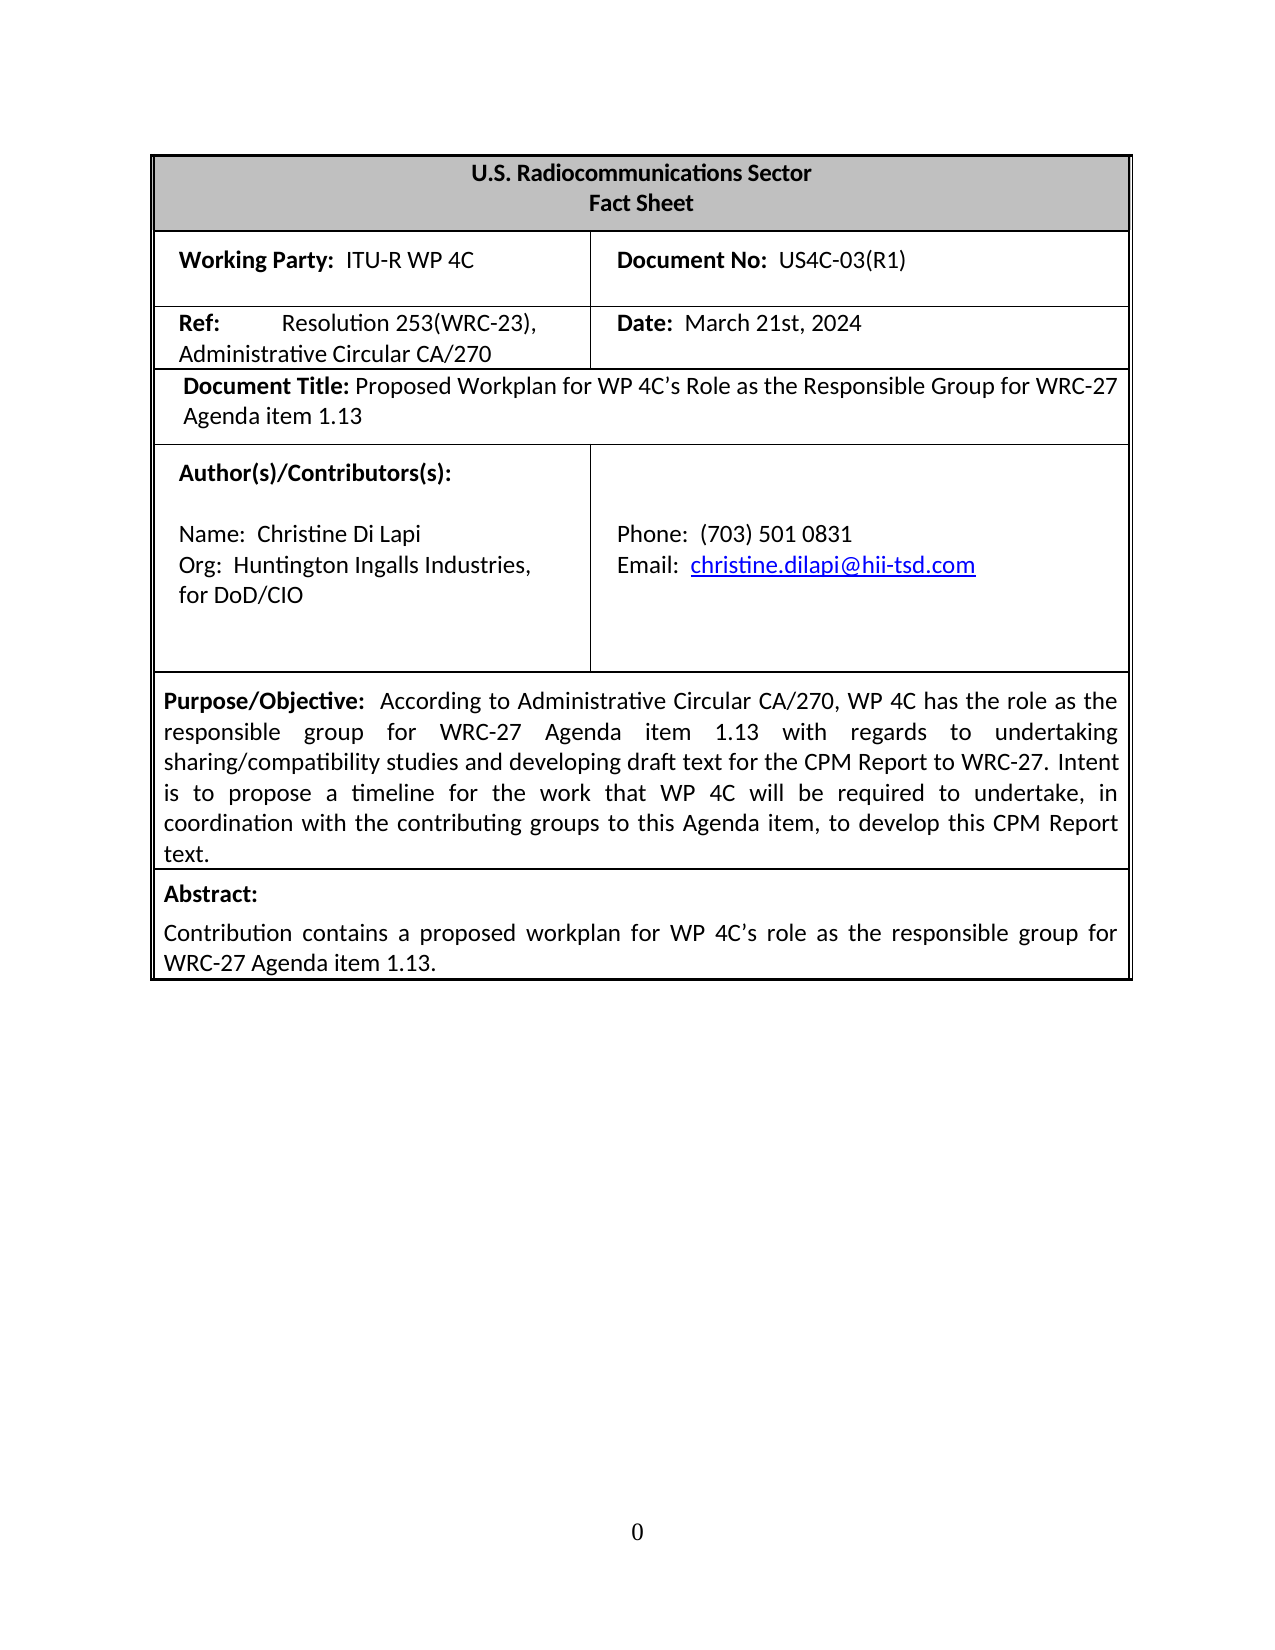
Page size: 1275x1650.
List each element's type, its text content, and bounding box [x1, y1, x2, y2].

table_cell Phone: (703) 501 0831 Email: christine.dilapi@hii-tsd.com [591, 445, 1128, 671]
table_cell Ref: Resolution 253(WRC-23), Administrative Circular CA/270 [155, 307, 590, 368]
table_cell Document No: US4C-03(R1) [591, 232, 1128, 306]
table_cell Author(s)/Contributors(s): Name: Christine Di Lapi Org: Huntington Ingalls Industries, for DoD/CIO [155, 445, 590, 671]
table_cell Purpose/Objective: According to Administrative Circular CA/270, WP 4C has the role as the responsible group for WRC-27 Agenda item 1.13 with regards to undertaking sharing/compatibility studies and developing draft text for the CPM Report to WRC-27. Intent is to propose a timeline for the work that WP 4C will be required to undertake, in coordination with the contributing groups to this Agenda item, to develop this CPM Report text. [155, 673, 1128, 868]
table_cell Working Party: ITU-R WP 4C [155, 232, 590, 306]
table_cell Date: March 21st, 2024 [591, 307, 1128, 368]
table_header U.S. Radiocommunications Sector Fact Sheet [155, 157, 1128, 230]
table_cell Abstract: Contribution contains a proposed workplan for WP 4C’s role as the responsible group for WRC-27 Agenda item 1.13. [155, 870, 1128, 978]
table_cell Document Title: Proposed Workplan for WP 4C’s Role as the Responsible Group for WRC-27 Agenda item 1.13 [155, 370, 1128, 443]
